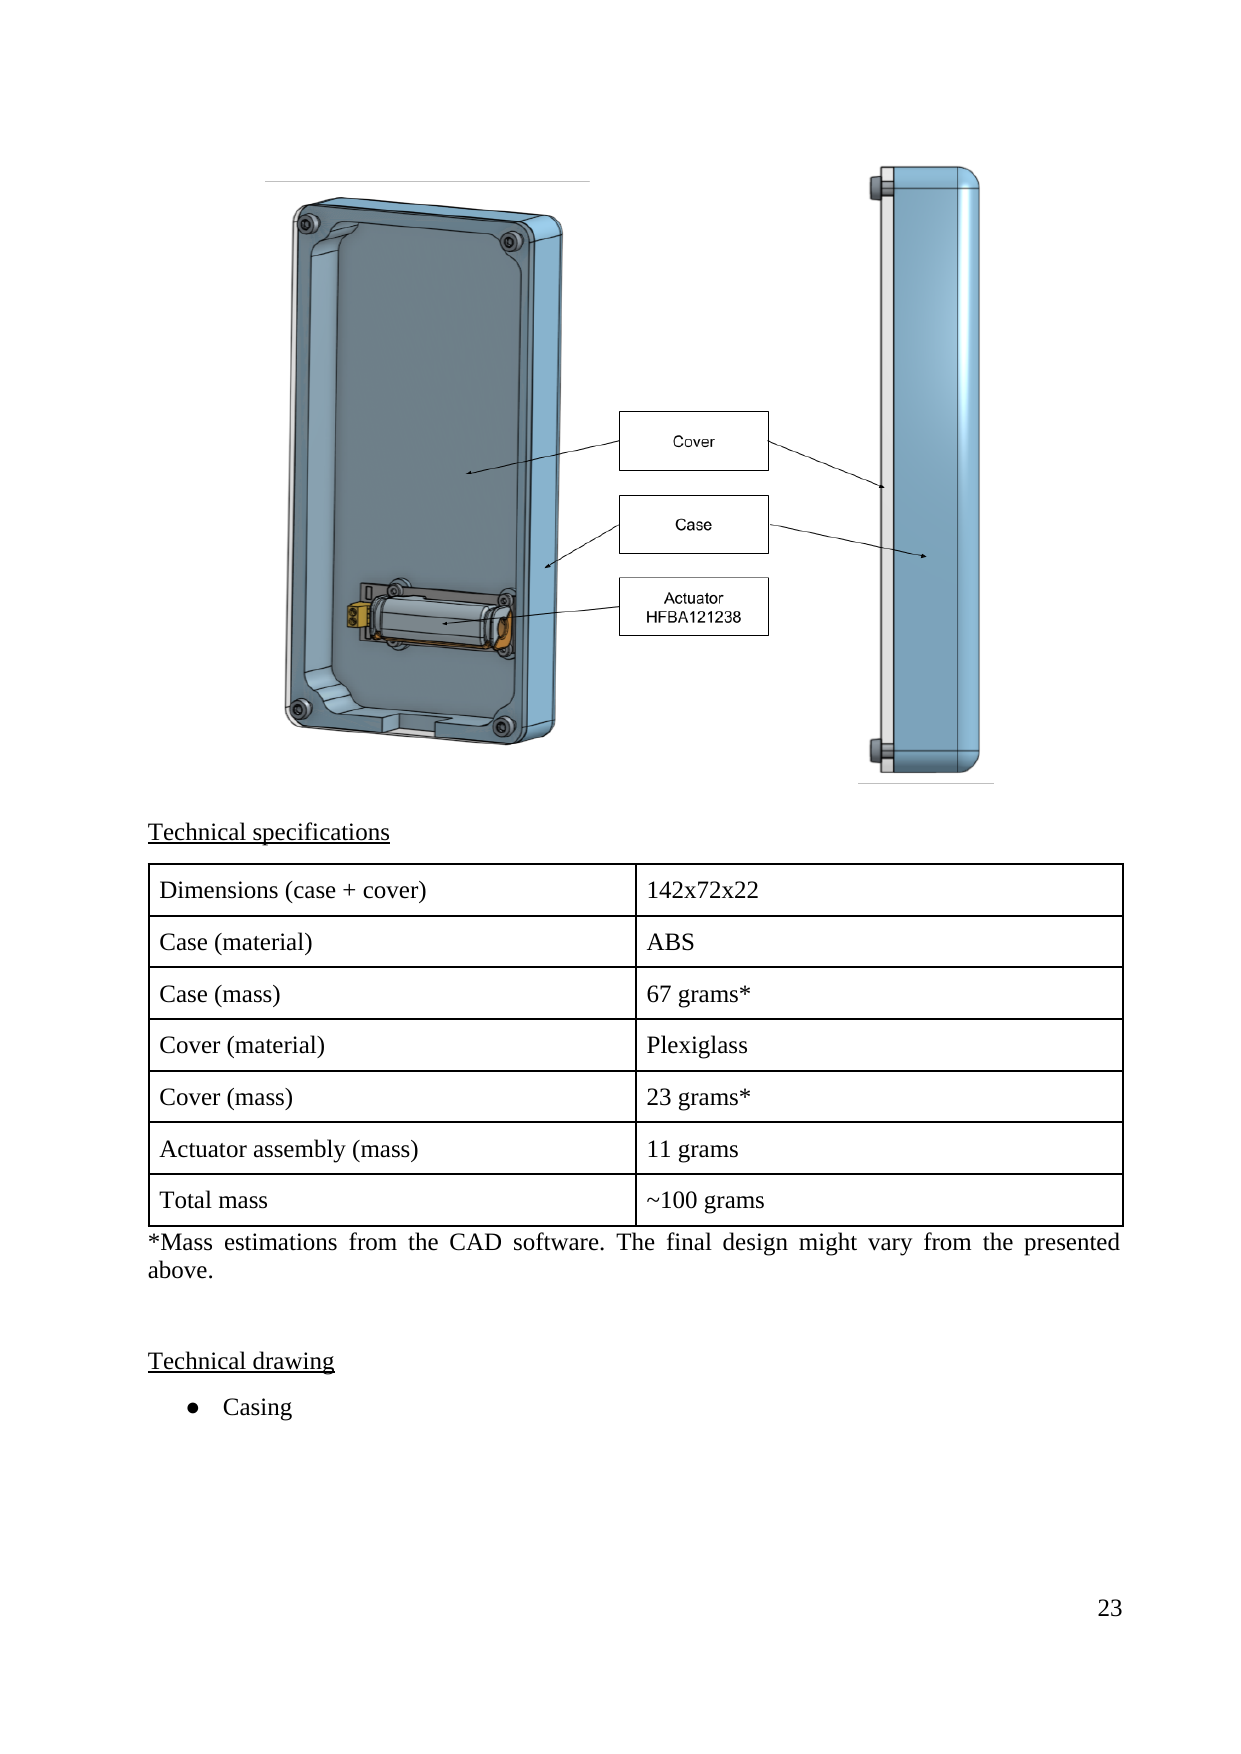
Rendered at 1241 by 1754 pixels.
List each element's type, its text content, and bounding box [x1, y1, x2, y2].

text Technical drawing [148, 1346, 1122, 1375]
table_cell Actuator assembly (mass) [150, 1123, 635, 1173]
table_cell ABS [637, 917, 1122, 966]
table_cell 23 grams* [637, 1072, 1122, 1121]
table_cell Total mass [150, 1175, 635, 1224]
table_cell Case (mass) [150, 968, 635, 1018]
table_header 142x72x22 [637, 865, 1122, 914]
table_cell Case (material) [150, 917, 635, 966]
table_cell Plexiglass [637, 1020, 1122, 1069]
picture [200, 147, 1070, 801]
table_cell ~100 grams [637, 1175, 1122, 1224]
text *Mass estimations from the CAD software. The final design might vary from the presented above. [148, 1227, 1122, 1284]
list Casing [185, 1392, 1122, 1420]
text Technical specifications [148, 817, 1122, 846]
table_header Dimensions (case + cover) [150, 865, 635, 914]
table_cell Cover (material) [150, 1020, 635, 1069]
table_cell 11 grams [637, 1123, 1122, 1173]
table_cell 67 grams* [637, 968, 1122, 1018]
table_cell Cover (mass) [150, 1072, 635, 1121]
